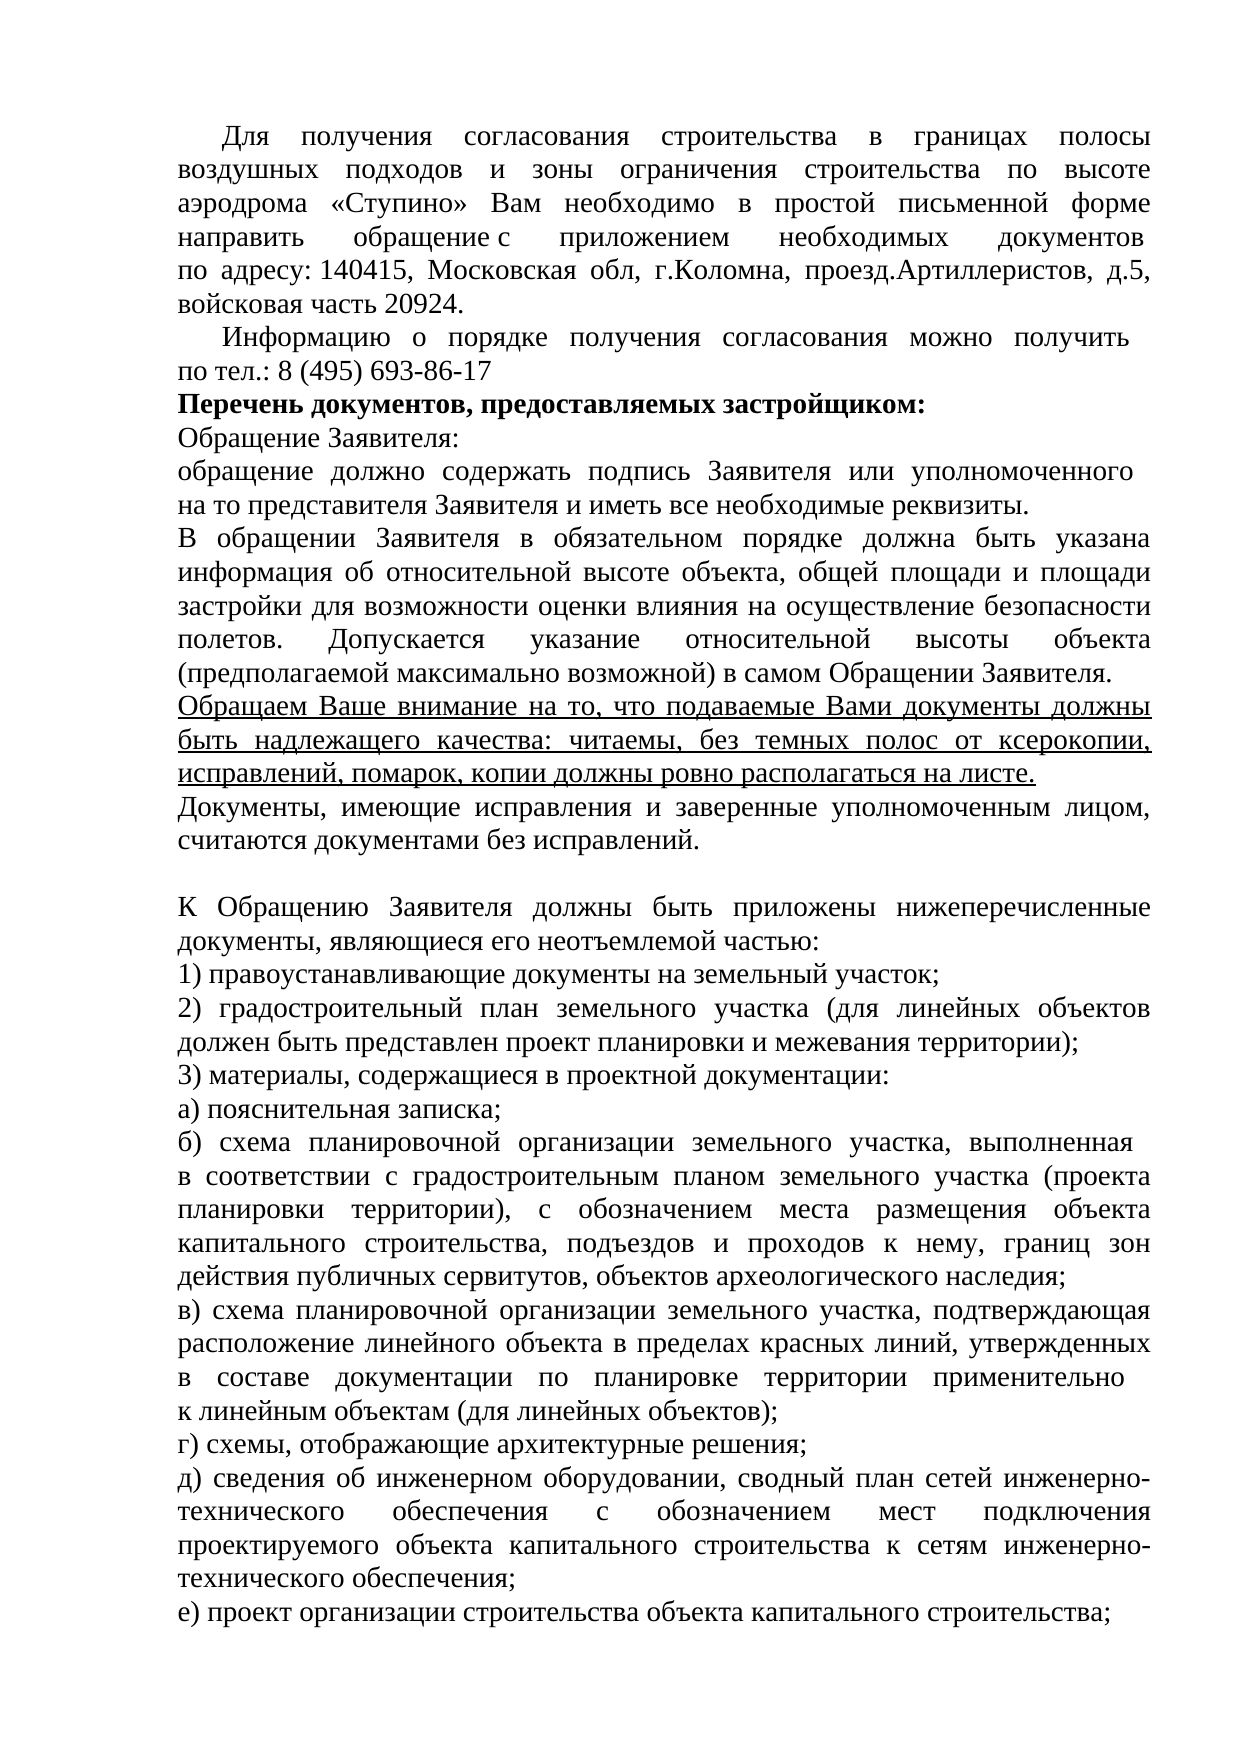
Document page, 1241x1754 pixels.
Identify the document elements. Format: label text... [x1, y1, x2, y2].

text д) сведения об инженерном оборудовании, сводный план сетей инженерно-технического обеспечения с обозначением мест подключения проектируемого объекта капитального строительства к сетям инженерно-технического обеспечения; [177, 1460, 1152, 1594]
text Перечень документов, предоставляемых застройщиком: [177, 386, 1152, 420]
text а) пояснительная записка; [177, 1091, 1152, 1124]
text Документы, имеющие исправления и заверенные уполномоченным лицом, считаются документами без исправлений. [177, 789, 1152, 856]
text 2) градостроительный план земельного участка (для линейных объектов должен быть представлен проект планировки и межевания территории); [177, 990, 1152, 1057]
text Обращение Заявителя: [177, 420, 1152, 453]
text Обращаем Ваше внимание на то, что подаваемые Вами документы должны быть надлежащего качества: читаемы, без темных полос от ксерокопии, исправлений, помарок, копии должны ровно располагаться на листе. [177, 752, 1152, 789]
text Обращаем Ваше внимание на то, что подаваемые Вами документы должны быть надлежащего качества: читаемы, без темных полос от ксерокопии, исправлений, помарок, копии должны ровно располагаться на листе. [177, 718, 1152, 751]
text Для получения согласования строительства в границах полосы воздушных подходов и зоны ограничения строительства по высоте аэродрома «Ступино» Вам необходимо в простой письменной форме направить обращение с приложением необходимых документов по адресу: 140415, Московская обл, г.Коломна, проезд.Артиллеристов, д.5, войсковая часть 20924. [177, 118, 1152, 319]
text К Обращению Заявителя должны быть приложены нижеперечисленные документы, являющиеся его неотъемлемой частью: [177, 889, 1152, 957]
text 3) материалы, содержащиеся в проектной документации: [177, 1057, 1152, 1091]
text Обращаем Ваше внимание на то, что подаваемые Вами документы должны быть надлежащего качества: читаемы, без темных полос от ксерокопии, исправлений, помарок, копии должны ровно располагаться на листе. [177, 688, 1152, 717]
text г) схемы, отображающие архитектурные решения; [177, 1426, 1152, 1460]
text обращение должно содержать подпись Заявителя или уполномоченного на то представителя Заявителя и иметь все необходимые реквизиты. [177, 453, 1152, 521]
text Информацию о порядке получения согласования можно получить по тел.: 8 (495) 693-86-17 [177, 319, 1152, 386]
text в) схема планировочной организации земельного участка, подтверждающая расположение линейного объекта в пределах красных линий, утвержденных в составе документации по планировке территории применительно к линейным объектам (для линейных объектов); [177, 1292, 1152, 1426]
text е) проект организации строительства объекта капитального строительства; [177, 1594, 1152, 1627]
text б) схема планировочной организации земельного участка, выполненная в соответствии с градостроительным планом земельного участка (проекта планировки территории), с обозначением места размещения объекта капитального строительства, подъездов и проходов к нему, границ зон действия публичных сервитутов, объектов археологического наследия; [177, 1124, 1152, 1292]
text 1) правоустанавливающие документы на земельный участок; [177, 957, 1152, 990]
text В обращении Заявителя в обязательном порядке должна быть указана информация об относительной высоте объекта, общей площади и площади застройки для возможности оценки влияния на осуществление безопасности полетов. Допускается указание относительной высоты объекта (предполагаемой максимально возможной) в самом Обращении Заявителя. [177, 521, 1152, 688]
